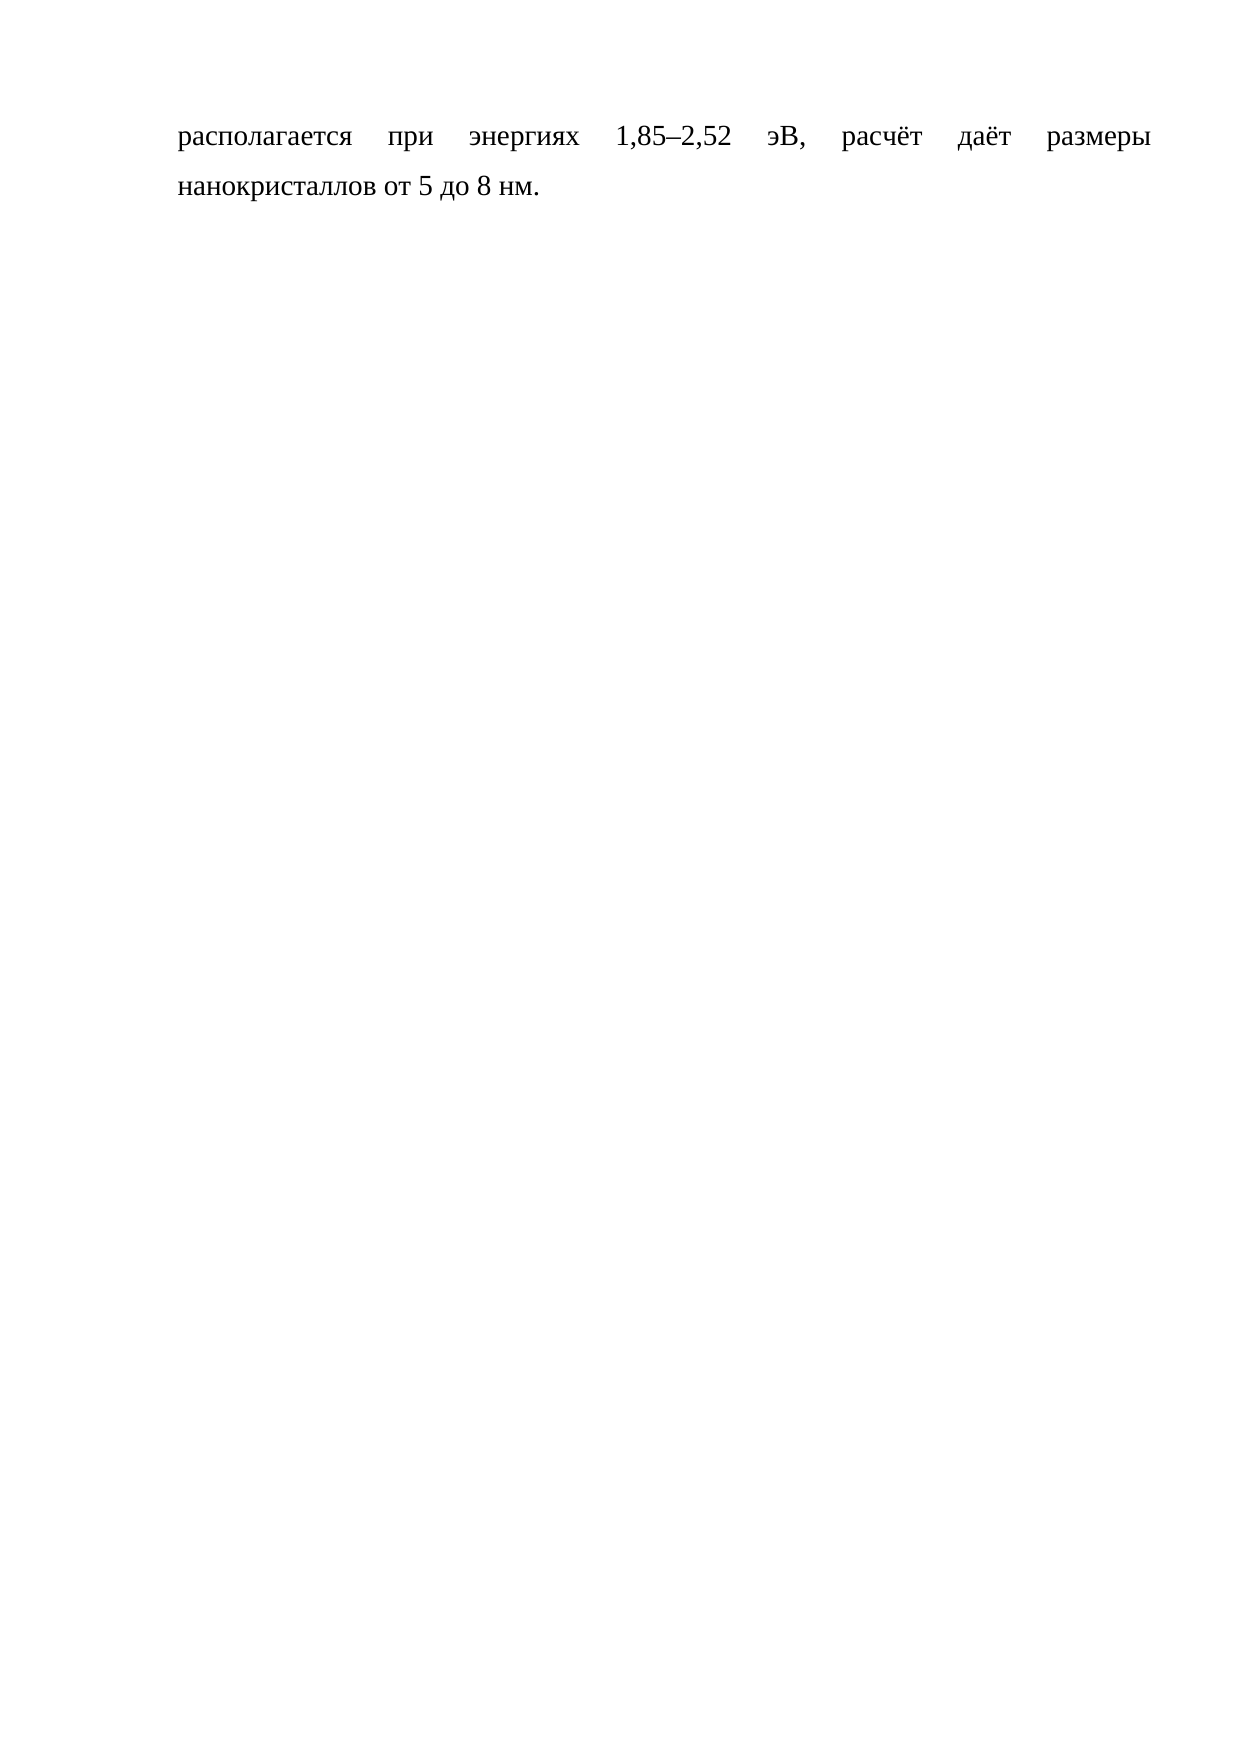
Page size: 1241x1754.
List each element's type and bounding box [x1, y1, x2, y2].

text [177, 118, 1152, 202]
